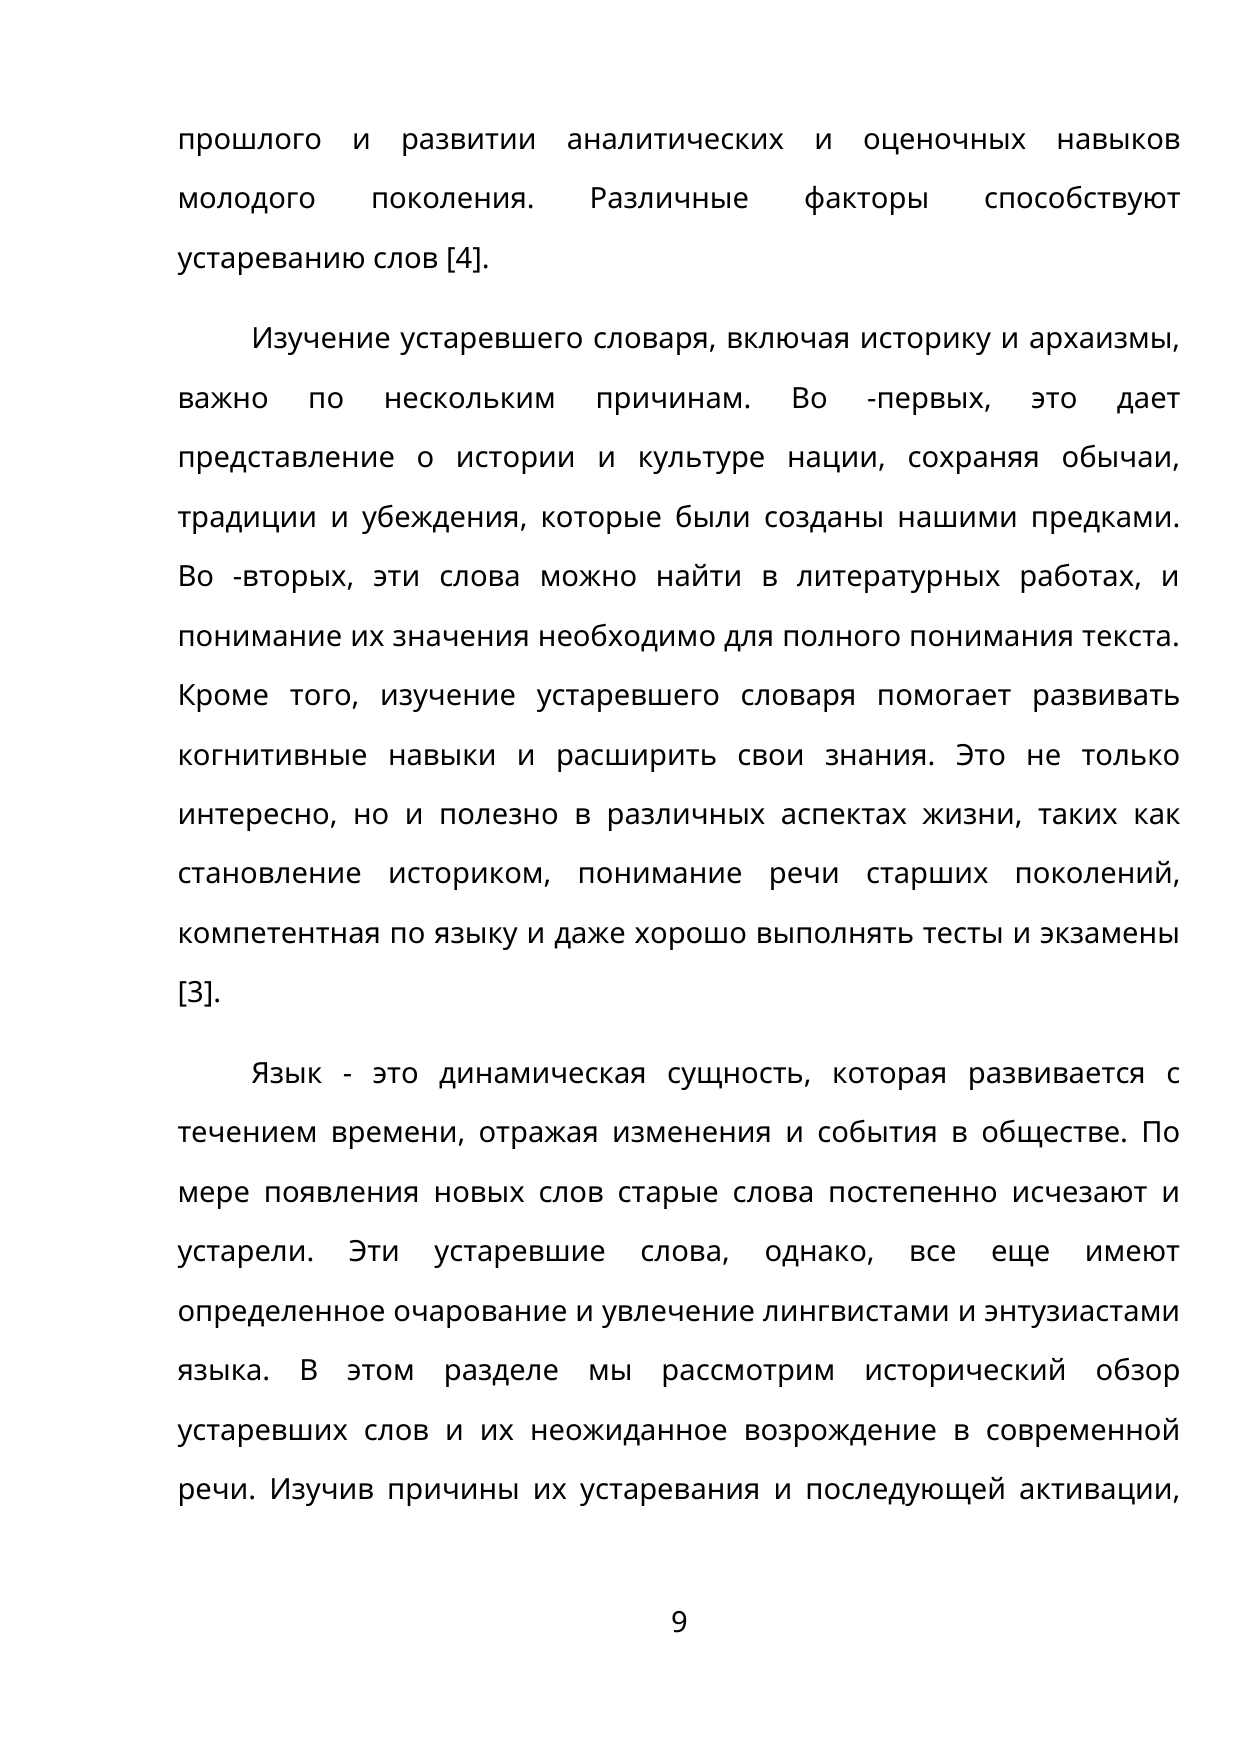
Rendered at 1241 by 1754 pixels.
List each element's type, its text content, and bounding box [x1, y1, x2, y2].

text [177, 1052, 1181, 1508]
text Изучение устаревшего словаря, включая историку и архаизмы, важно по нескольким причинам. Во -первых, это дает представление о истории и культуре нации, сохраняя обычаи, традиции и убеждения, которые были созданы нашими предками. Во -вторых, эти слова можно найти в литературных работах, и понимание их значения необходимо для полного понимания текста. Кроме того, изучение устаревшего словаря помогает развивать когнитивные навыки и расширить свои знания. Это не только интересно, но и полезно в различных аспектах жизни, таких как становление историком, понимание речи старших поколений, компетентная по языку и даже хорошо выполнять тесты и экзамены [3]. [177, 317, 1181, 1011]
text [177, 118, 1181, 277]
